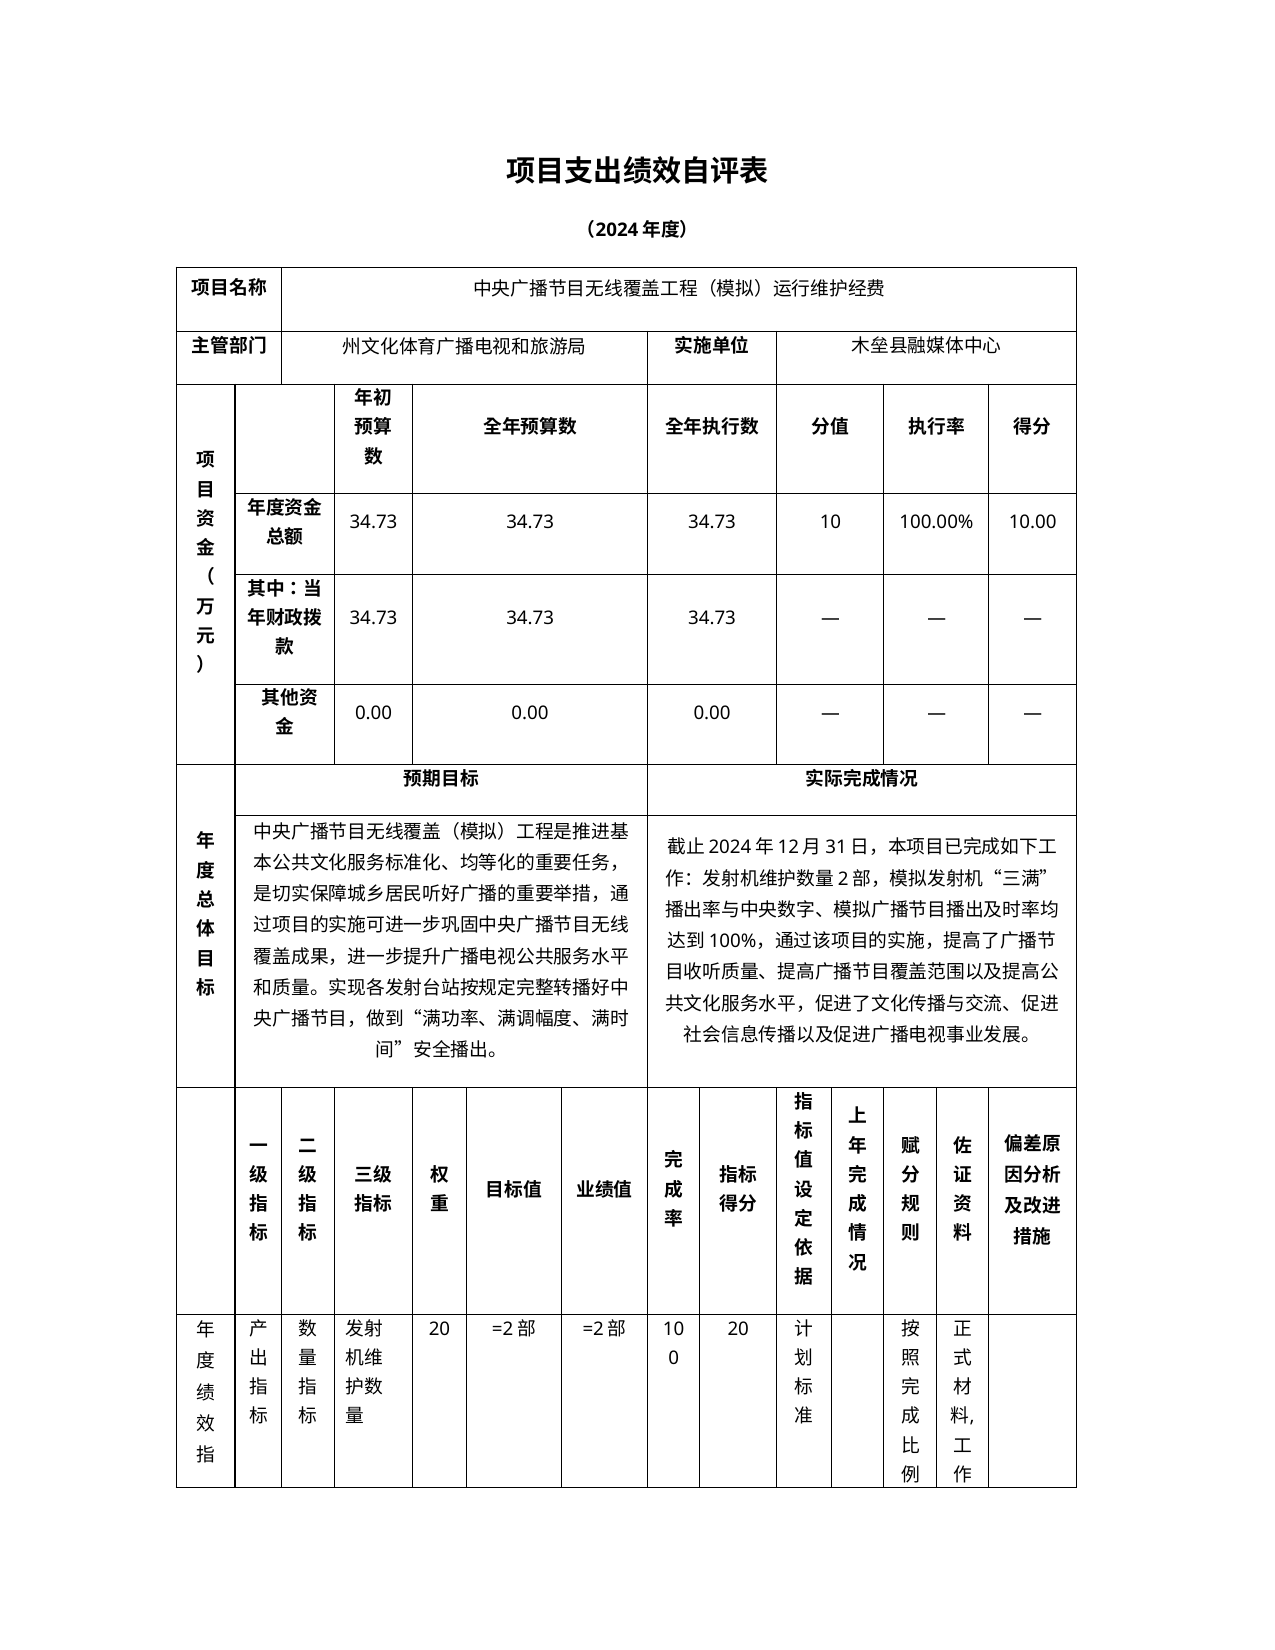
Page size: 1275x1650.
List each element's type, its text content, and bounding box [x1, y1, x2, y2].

table_cell 0.00 [413, 685, 647, 764]
table_cell [989, 1315, 1076, 1487]
table_cell — [884, 685, 988, 764]
table_cell 正式材料,工作资料 [937, 1315, 988, 1487]
table_cell — [777, 685, 883, 764]
table_cell 100.00% [884, 494, 988, 574]
table_cell [832, 1315, 883, 1487]
table_cell 二级指标 [282, 1088, 334, 1314]
table_cell 10.00 [989, 494, 1076, 574]
table_cell — [989, 575, 1076, 683]
table_cell 中央广播节目无线覆盖（模拟）工程是推进基本公共文化服务标准化、均等化的重要任务，是切实保障城乡居民听好广播的重要举措，通过项目的实施可进一步巩固中央广播节目无线覆盖成果，进一步提升广播电视公共服务水平和质量。实现各发射台站按规定完整转播好中央广播节目，做到“满功率、满调幅度、满时间”安全播出。 [236, 816, 647, 1087]
table_cell 34.73 [335, 575, 412, 683]
table_cell — [884, 575, 988, 683]
table_header 项目名称 [177, 268, 281, 331]
table_cell 州文化体育广播电视和旅游局 [282, 332, 647, 383]
table_cell 34.73 [413, 575, 647, 683]
table_cell 执行率 [884, 385, 988, 493]
table_cell 其中：当年财政拨款 [236, 575, 334, 683]
table_cell 数量指标 [282, 1315, 334, 1487]
table_cell [177, 1088, 234, 1314]
table_cell 0.00 [335, 685, 412, 764]
table_cell 目标值 [467, 1088, 561, 1314]
table_cell 100 [648, 1315, 699, 1487]
text （2024年度） [187, 216, 1087, 242]
table_cell =2部 [467, 1315, 561, 1487]
table_cell 项目资金 （万元） [177, 385, 234, 764]
table_cell 20 [700, 1315, 776, 1487]
table_cell 佐证资料 [937, 1088, 988, 1314]
table_cell 10 [777, 494, 883, 574]
table_cell 按照完成比例赋分 [884, 1315, 936, 1487]
table_cell 年度总体目标 [177, 765, 234, 1087]
table_cell 完成率 [648, 1088, 699, 1314]
table_cell 全年执行数 [648, 385, 776, 493]
table_cell 34.73 [648, 494, 776, 574]
table_cell 木垒县融媒体中心 [777, 332, 1076, 383]
table_cell 计划标准 [777, 1315, 831, 1487]
table_cell 权重 [413, 1088, 466, 1314]
table_cell 其他资金 [236, 685, 334, 764]
table_cell [236, 385, 334, 493]
table_header 中央广播节目无线覆盖工程（模拟）运行维护经费 [282, 268, 1076, 331]
table_cell 20 [413, 1315, 466, 1487]
table_cell 预期目标 [236, 765, 647, 815]
table_cell 年度资金总额 [236, 494, 334, 574]
table_cell 产出指标 [236, 1315, 281, 1487]
text 项目支出绩效自评表 [187, 150, 1087, 190]
table_cell 截止2024年12月31日，本项目已完成如下工作：发射机维护数量2部，模拟发射机“三满”播出率与中央数字、模拟广播节目播出及时率均达到100%，通过该项目的实施，提高了广播节目收听质量、提高广播节目覆盖范围以及提高公共文化服务水平，促进了文化传播与交流、促进社会信息传播以及促进广播电视事业发展。 [648, 816, 1076, 1087]
table_cell — [989, 685, 1076, 764]
table_cell 三级指标 [335, 1088, 412, 1314]
table_cell 上年完成情况 [832, 1088, 883, 1314]
table_cell 分值 [777, 385, 883, 493]
table_cell 赋分规则 [884, 1088, 936, 1314]
table_cell 指标值设定依据 [777, 1088, 831, 1314]
table_cell 34.73 [335, 494, 412, 574]
table_cell 实际完成情况 [648, 765, 1076, 815]
table_cell 偏差原因分析及改进措施 [989, 1088, 1076, 1314]
table_cell 实施单位 [648, 332, 776, 383]
table_cell 主管部门 [177, 332, 281, 383]
table_cell 一级指标 [236, 1088, 281, 1314]
table_cell 34.73 [413, 494, 647, 574]
table_cell 发射机维护数量 [335, 1315, 412, 1487]
table_cell 全年预算数 [413, 385, 647, 493]
table_cell 年度绩效指标完成情况 [177, 1315, 234, 1487]
table_cell 业绩值 [562, 1088, 647, 1314]
table_cell =2部 [562, 1315, 647, 1487]
table_cell — [777, 575, 883, 683]
table_cell 0.00 [648, 685, 776, 764]
table_cell 年初预算数 [335, 385, 412, 493]
table_cell 得分 [989, 385, 1076, 493]
table_cell 指标得分 [700, 1088, 776, 1314]
table_cell 34.73 [648, 575, 776, 683]
